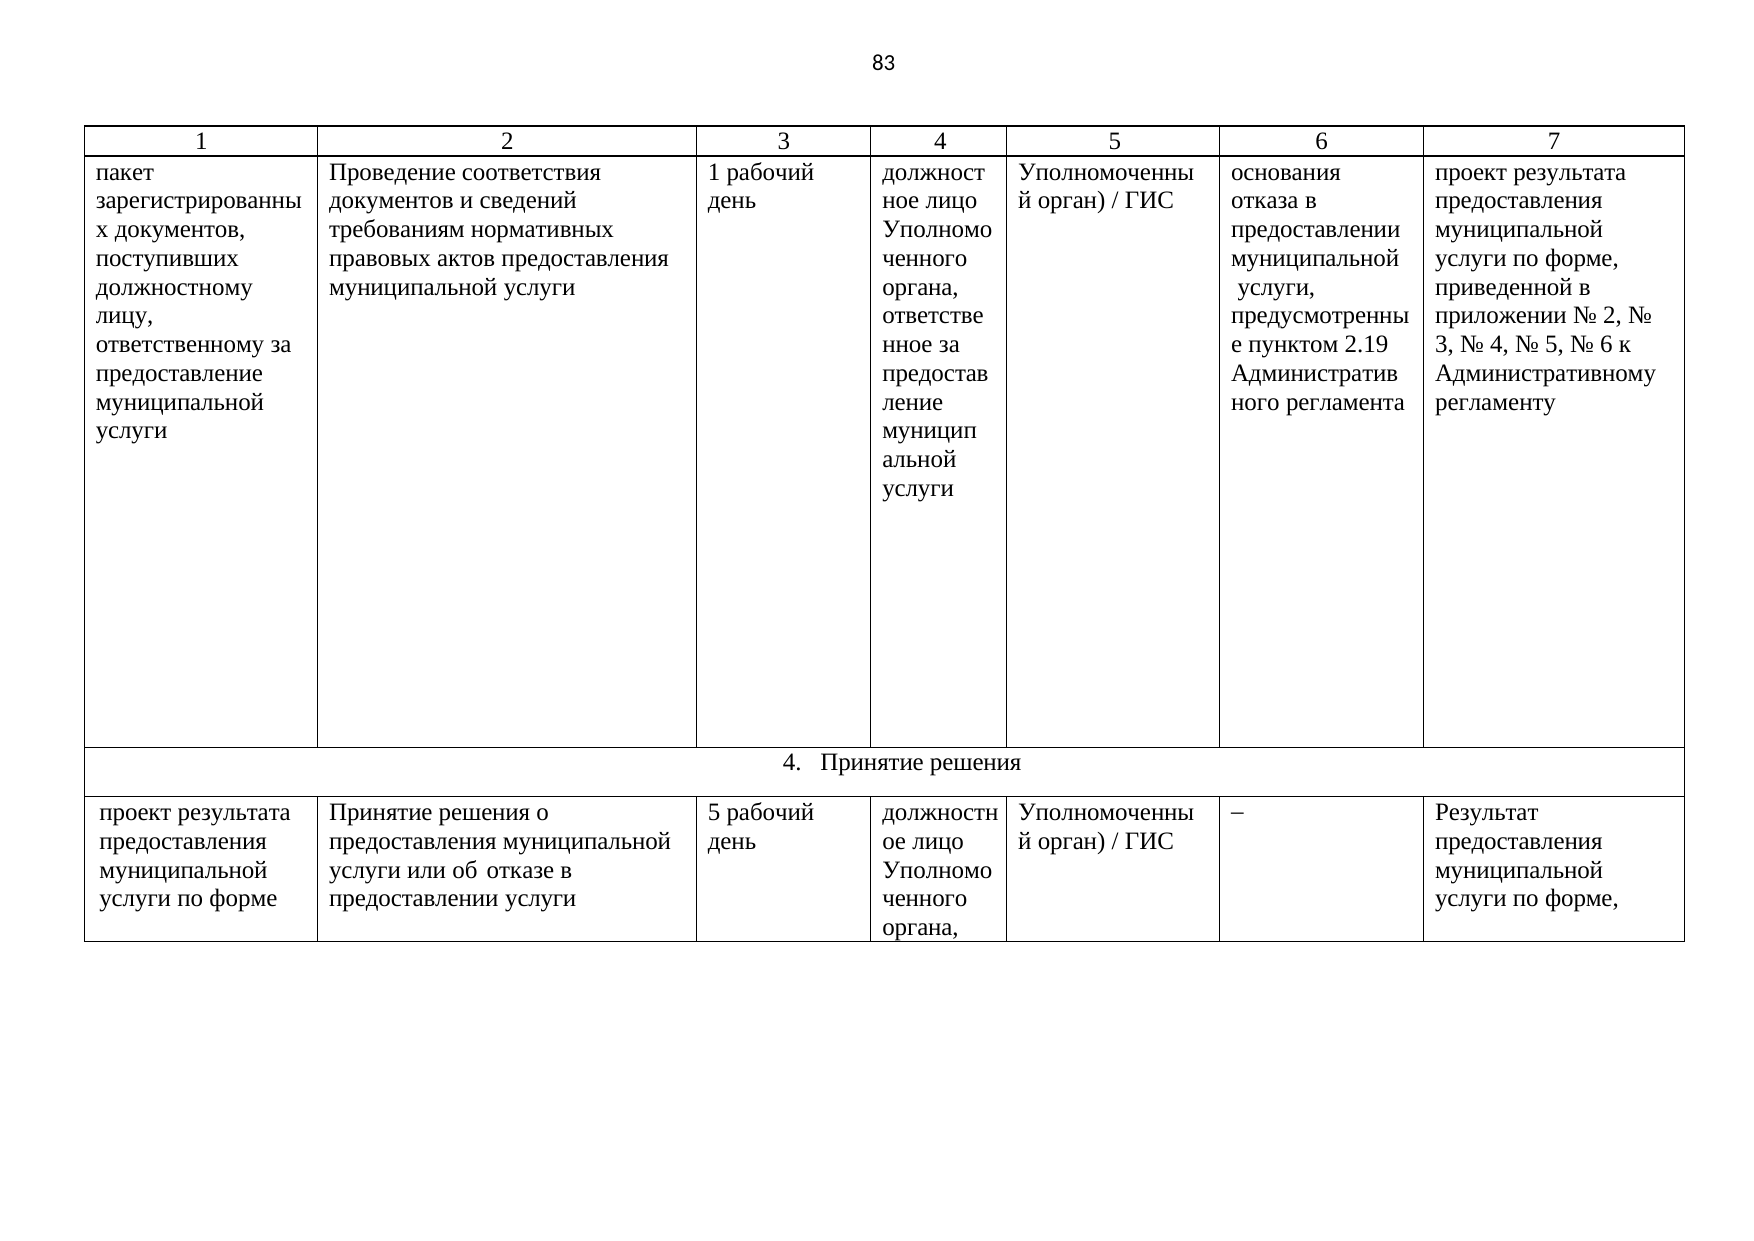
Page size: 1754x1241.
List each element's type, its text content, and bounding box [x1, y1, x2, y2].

table_header 5 [1007, 127, 1219, 155]
table_cell Уполномоченны й орган) / ГИС [1007, 797, 1219, 941]
table_cell Принятие решения о предоставления муниципальной услуги или об отказе в предоставлении услуги [318, 797, 696, 941]
table_cell пакет зарегистрированны х документов, поступивших должностному лицу, ответственному за предоставление муниципальной услуги [85, 157, 317, 747]
table_header 3 [697, 127, 870, 155]
table_cell – [1220, 797, 1423, 941]
table_cell 4. Принятие решения [85, 748, 1684, 796]
table_header 7 [1424, 127, 1684, 155]
table_cell основания отказа в предоставлении муниципальной услуги, предусмотренны е пунктом 2.19 Административ ного регламента [1220, 157, 1423, 747]
table_cell Проведение соответствия документов и сведений требованиям нормативных правовых актов предоставления муниципальной услуги [318, 157, 696, 747]
table_cell Уполномоченны й орган) / ГИС [1007, 157, 1219, 747]
table_header 4 [871, 127, 1006, 155]
table_cell должност ное лицо Уполномо ченного органа, ответстве нное за предостав ление муницип альной услуги [871, 157, 1006, 747]
table_header 1 [85, 127, 317, 155]
table_cell проект результата предоставления муниципальной услуги по форме [85, 797, 317, 941]
table_cell проект результата предоставления муниципальной услуги по форме, приведенной в приложении № 2, № 3, № 4, № 5, № 6 к Административному регламенту [1424, 157, 1684, 747]
table_cell должностн ое лицо Уполномо ченного органа, [871, 797, 1006, 941]
table_header 2 [318, 127, 696, 155]
table_cell 5 рабочий день [697, 797, 870, 941]
table_cell 1 рабочий день [697, 157, 870, 747]
table_header 6 [1220, 127, 1423, 155]
table_cell Результат предоставления муниципальной услуги по форме, [1424, 797, 1684, 941]
